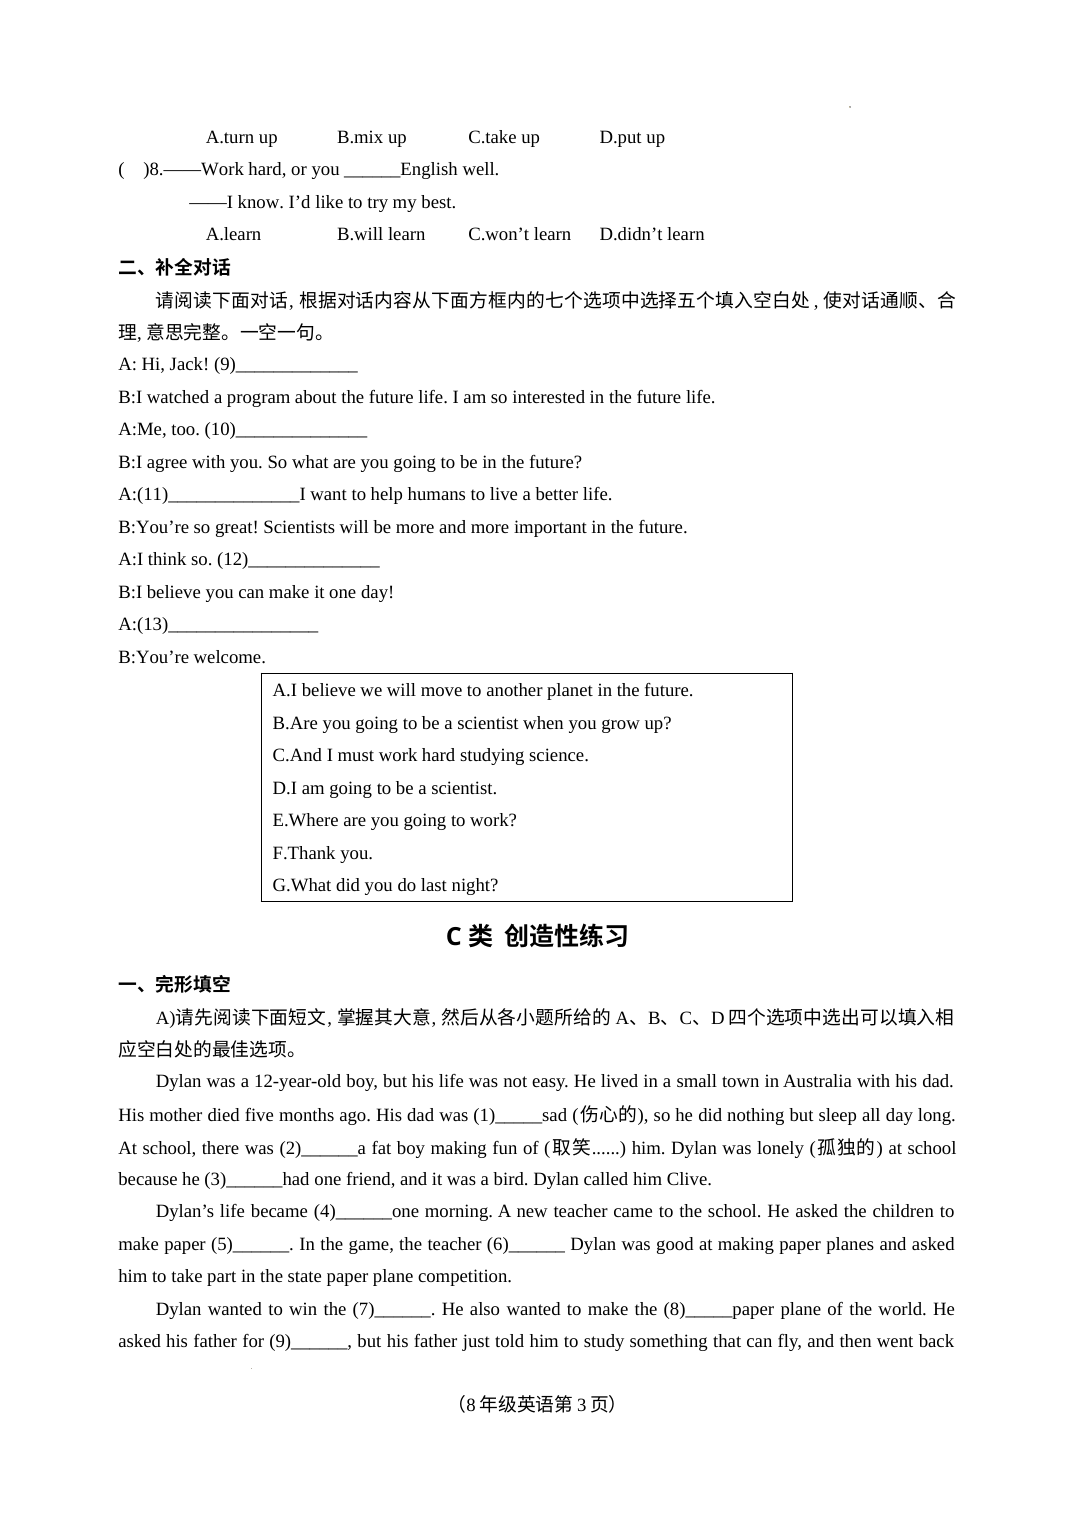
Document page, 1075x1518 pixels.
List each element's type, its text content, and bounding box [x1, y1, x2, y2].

text A:Me, too. (10)______________ [118, 413, 957, 445]
text B:You’re so great! Scientists will be more and more important in the future. [118, 510, 957, 543]
text 请阅读下面对话, 根据对话内容从下面方框内的七个选项中选择五个填入空白处, 使对话通顺、合理, 意思完整。一空一句。 [118, 283, 957, 348]
text A:(13)________________ [118, 608, 957, 640]
text B:I believe you can make it one day! [118, 575, 957, 608]
text ( )8.——Work hard, or you ______English well. [118, 153, 957, 185]
text A)请先阅读下面短文, 掌握其大意, 然后从各小题所给的A、B、C、D四个选项中选出可以填入相应空白处的最佳选项。 [118, 1000, 957, 1065]
text 一、完形填空 [118, 967, 957, 1000]
text Dylan was a 12-year-old boy, but his life was not easy. He lived in a small town in Australia with his dad. His mother died five months ago. His dad was (1)_____sad (伤心的), so he did nothing but sleep all day long. At school, there was (2)______a fat boy making fun of (取笑......) him. Dylan was lonely (孤独的) at school because he (3)______had one friend, and it was a bird. Dylan called him Clive. [118, 1065, 957, 1195]
text A.learn B.will learn C.won’t learn D.didn’t learn [118, 218, 957, 250]
text C 类 创造性练习 [118, 902, 957, 967]
table_header A.I believe we will move to another planet in the future. B.Are you going to be a scientist when you grow up? C.And I must work hard studying science. D.I am going to be a scientist. E.Where are you going to work? F.Thank you. G.What did you do last night? [262, 674, 792, 901]
text 二、补全对话 [118, 250, 957, 283]
text B:You’re welcome. [118, 640, 957, 673]
text Dylan’s life became (4)______one morning. A new teacher came to the school. He asked the children to make paper (5)______. In the game, the teacher (6)______ Dylan was good at making paper planes and asked him to take part in the state paper plane competition. [118, 1195, 957, 1292]
text A.turn up B.mix up C.take up D.put up [118, 120, 957, 153]
text A:(11)______________I want to help humans to live a better life. [118, 478, 957, 510]
text ——I know. I’d like to try my best. [118, 185, 957, 218]
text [118, 1292, 957, 1357]
text A: Hi, Jack! (9)_____________ [118, 348, 957, 380]
text B:I agree with you. So what are you going to be in the future? [118, 445, 957, 478]
text A:I think so. (12)______________ [118, 543, 957, 575]
text B:I watched a program about the future life. I am so interested in the future life. [118, 380, 957, 413]
